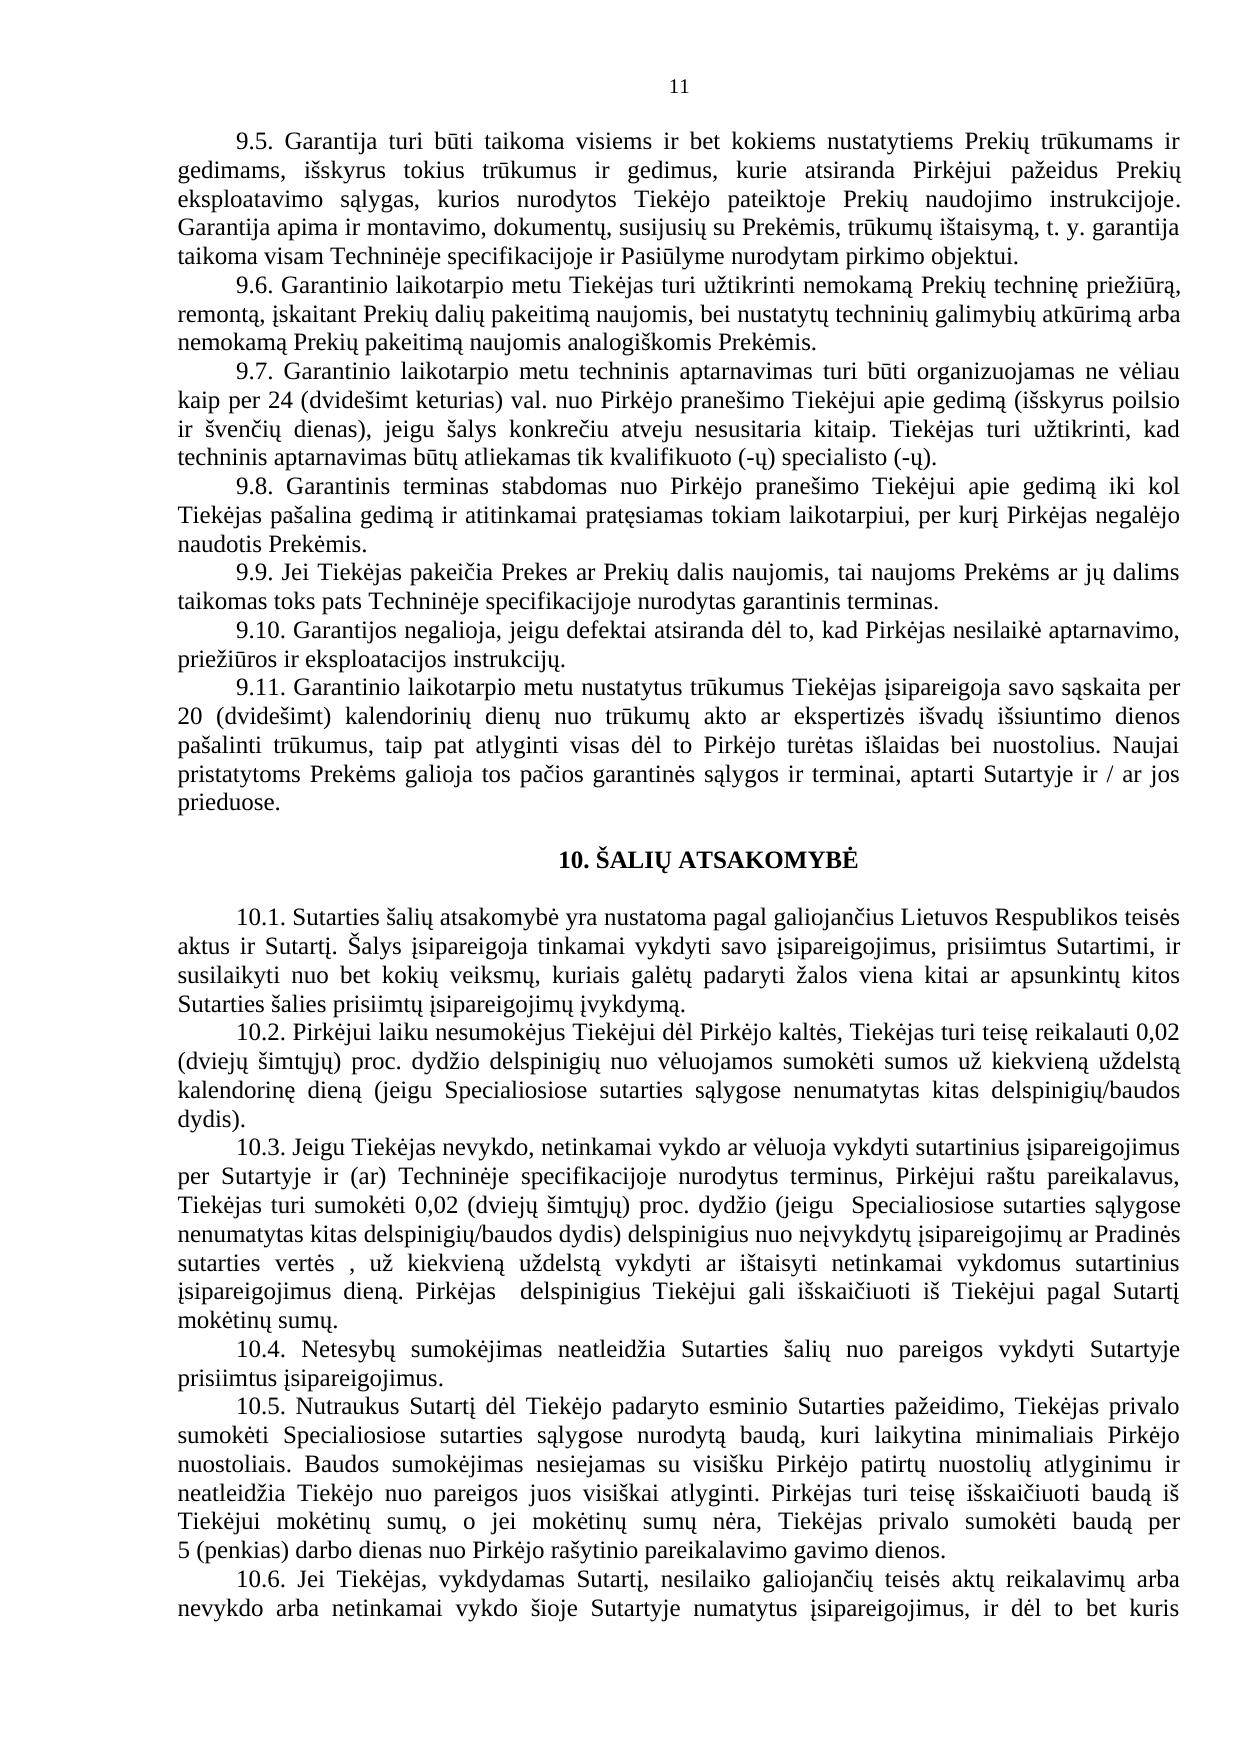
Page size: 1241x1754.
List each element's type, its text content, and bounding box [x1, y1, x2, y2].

text 9.9. Jei Tiekėjas pakeičia Prekes ar Prekių dalis naujomis, tai naujoms Prekėms ar jų dalims taikomas toks pats Techninėje specifikacijoje nurodytas garantinis terminas. [177, 557, 1181, 615]
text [177, 1564, 1181, 1621]
text 10.1. Sutarties šalių atsakomybė yra nustatoma pagal galiojančius Lietuvos Respublikos teisės aktus ir Sutartį. Šalys įsipareigoja tinkamai vykdyti savo įsipareigojimus, prisiimtus Sutartimi, ir susilaikyti nuo bet kokių veiksmų, kuriais galėtų padaryti žalos viena kitai ar apsunkintų kitos Sutarties šalies prisiimtų įsipareigojimų įvykdymą. [177, 902, 1181, 1017]
text 10.2. Pirkėjui laiku nesumokėjus Tiekėjui dėl Pirkėjo kaltės, Tiekėjas turi teisę reikalauti 0,02 (dviejų šimtųjų) proc. dydžio delspinigių nuo vėluojamos sumokėti sumos už kiekvieną uždelstą kalendorinę dieną (jeigu Specialiosiose sutarties sąlygose nenumatytas kitas delspinigių/baudos dydis). [177, 1017, 1181, 1132]
text 10.5. Nutraukus Sutartį dėl Tiekėjo padaryto esminio Sutarties pažeidimo, Tiekėjas privalo sumokėti Specialiosiose sutarties sąlygose nurodytą baudą, kuri laikytina minimaliais Pirkėjo nuostoliais. Baudos sumokėjimas nesiejamas su visišku Pirkėjo patirtų nuostolių atlyginimu ir neatleidžia Tiekėjo nuo pareigos juos visiškai atlyginti. Pirkėjas turi teisę išskaičiuoti baudą iš Tiekėjui mokėtinų sumų, o jei mokėtinų sumų nėra, Tiekėjas privalo sumokėti baudą per 5 (penkias) darbo dienas nuo Pirkėjo rašytinio pareikalavimo gavimo dienos. [177, 1391, 1181, 1564]
text 10.4. Netesybų sumokėjimas neatleidžia Sutarties šalių nuo pareigos vykdyti Sutartyje prisiimtus įsipareigojimus. [177, 1334, 1181, 1391]
text 9.5. Garantija turi būti taikoma visiems ir bet kokiems nustatytiems Prekių trūkumams ir gedimams, išskyrus tokius trūkumus ir gedimus, kurie atsiranda Pirkėjui pažeidus Prekių eksploatavimo sąlygas, kurios nurodytos Tiekėjo pateiktoje Prekių naudojimo instrukcijoje. Garantija apima ir montavimo, dokumentų, susijusių su Prekėmis, trūkumų ištaisymą, t. y. garantija taikoma visam Techninėje specifikacijoje ir Pasiūlyme nurodytam pirkimo objektui. [177, 126, 1181, 184]
text 10. ŠALIŲ ATSAKOMYBĖ [177, 845, 1181, 874]
text 9.6. Garantinio laikotarpio metu Tiekėjas turi užtikrinti nemokamą Prekių techninę priežiūrą, remontą, įskaitant Prekių dalių pakeitimą naujomis, bei nustatytų techninių galimybių atkūrimą arba nemokamą Prekių pakeitimą naujomis analogiškomis Prekėmis. [177, 270, 1181, 356]
text 10.3. Jeigu Tiekėjas nevykdo, netinkamai vykdo ar vėluoja vykdyti sutartinius įsipareigojimus per Sutartyje ir (ar) Techninėje specifikacijoje nurodytus terminus, Pirkėjui raštu pareikalavus, Tiekėjas turi sumokėti 0,02 (dviejų šimtųjų) proc. dydžio (jeigu Specialiosiose sutarties sąlygose nenumatytas kitas delspinigių/baudos dydis) delspinigius nuo neįvykdytų įsipareigojimų ar Pradinės sutarties vertės , už kiekvieną uždelstą vykdyti ar ištaisyti netinkamai vykdomus sutartinius įsipareigojimus dieną. Pirkėjas delspinigius Tiekėjui gali išskaičiuoti iš Tiekėjui pagal Sutartį mokėtinų sumų. [177, 1132, 1181, 1334]
text 9.10. Garantijos negalioja, jeigu defektai atsiranda dėl to, kad Pirkėjas nesilaikė aptarnavimo, priežiūros ir eksploatacijos instrukcijų. [177, 615, 1181, 672]
text 9.11. Garantinio laikotarpio metu nustatytus trūkumus Tiekėjas įsipareigoja savo sąskaita per 20 (dvidešimt) kalendorinių dienų nuo trūkumų akto ar ekspertizės išvadų išsiuntimo dienos pašalinti trūkumus, taip pat atlyginti visas dėl to Pirkėjo turėtas išlaidas bei nuostolius. Naujai pristatytoms Prekėms galioja tos pačios garantinės sąlygos ir terminai, aptarti Sutartyje ir / ar jos prieduose. [177, 672, 1181, 816]
text 9.5. Garantija turi būti taikoma visiems ir bet kokiems nustatytiems Prekių trūkumams ir gedimams, išskyrus tokius trūkumus ir gedimus, kurie atsiranda Pirkėjui pažeidus Prekių eksploatavimo sąlygas, kurios nurodytos Tiekėjo pateiktoje Prekių naudojimo instrukcijoje. Garantija apima ir montavimo, dokumentų, susijusių su Prekėmis, trūkumų ištaisymą, t. y. garantija taikoma visam Techninėje specifikacijoje ir Pasiūlyme nurodytam pirkimo objektui. [177, 184, 1181, 270]
text 9.7. Garantinio laikotarpio metu techninis aptarnavimas turi būti organizuojamas ne vėliau kaip per 24 (dvidešimt keturias) val. nuo Pirkėjo pranešimo Tiekėjui apie gedimą (išskyrus poilsio ir švenčių dienas), jeigu šalys konkrečiu atveju nesusitaria kitaip. Tiekėjas turi užtikrinti, kad techninis aptarnavimas būtų atliekamas tik kvalifikuoto (-ų) specialisto (-ų). [177, 356, 1181, 471]
text 9.8. Garantinis terminas stabdomas nuo Pirkėjo pranešimo Tiekėjui apie gedimą iki kol Tiekėjas pašalina gedimą ir atitinkamai pratęsiamas tokiam laikotarpiui, per kurį Pirkėjas negalėjo naudotis Prekėmis. [177, 471, 1181, 557]
